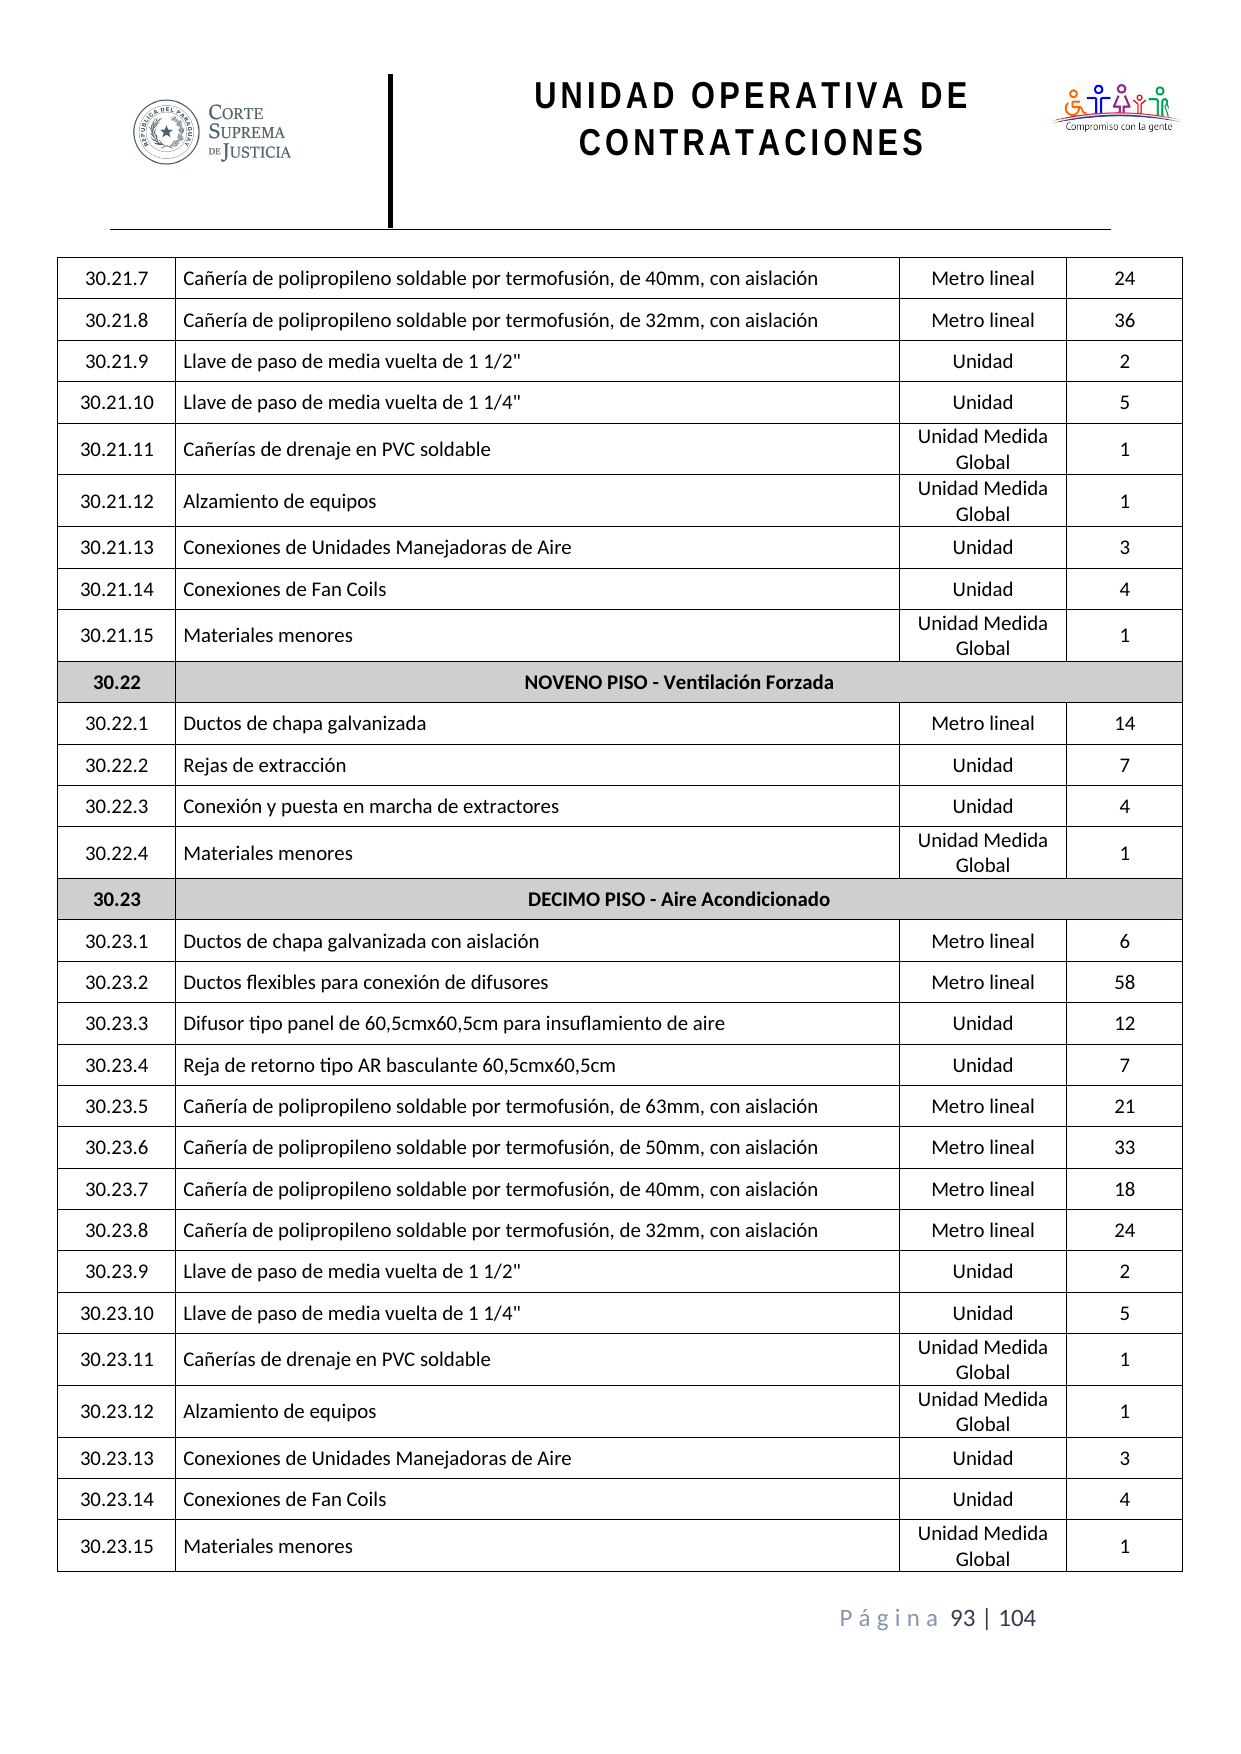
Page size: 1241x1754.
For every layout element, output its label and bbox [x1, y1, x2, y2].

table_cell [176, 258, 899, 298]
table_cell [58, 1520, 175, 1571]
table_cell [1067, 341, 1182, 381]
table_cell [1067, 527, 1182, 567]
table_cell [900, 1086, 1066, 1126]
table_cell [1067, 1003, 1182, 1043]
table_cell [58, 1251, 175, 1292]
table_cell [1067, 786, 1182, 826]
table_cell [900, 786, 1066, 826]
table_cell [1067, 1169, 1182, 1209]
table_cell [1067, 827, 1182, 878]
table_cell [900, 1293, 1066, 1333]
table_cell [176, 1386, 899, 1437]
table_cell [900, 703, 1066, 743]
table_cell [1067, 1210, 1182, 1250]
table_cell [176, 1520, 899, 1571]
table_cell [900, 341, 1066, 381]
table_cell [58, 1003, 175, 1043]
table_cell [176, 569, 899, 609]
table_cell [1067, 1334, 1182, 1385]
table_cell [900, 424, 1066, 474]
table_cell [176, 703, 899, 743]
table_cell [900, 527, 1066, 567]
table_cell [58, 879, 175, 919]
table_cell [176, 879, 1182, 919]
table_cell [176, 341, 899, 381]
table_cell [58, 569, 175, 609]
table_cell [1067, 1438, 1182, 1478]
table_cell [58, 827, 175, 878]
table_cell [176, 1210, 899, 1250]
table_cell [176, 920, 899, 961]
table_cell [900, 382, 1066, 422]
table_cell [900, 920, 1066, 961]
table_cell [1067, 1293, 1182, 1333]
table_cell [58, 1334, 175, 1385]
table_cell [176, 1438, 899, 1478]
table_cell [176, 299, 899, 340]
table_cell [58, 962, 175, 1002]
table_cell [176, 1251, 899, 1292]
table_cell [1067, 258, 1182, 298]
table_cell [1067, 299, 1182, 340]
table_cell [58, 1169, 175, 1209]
picture [1050, 81, 1183, 132]
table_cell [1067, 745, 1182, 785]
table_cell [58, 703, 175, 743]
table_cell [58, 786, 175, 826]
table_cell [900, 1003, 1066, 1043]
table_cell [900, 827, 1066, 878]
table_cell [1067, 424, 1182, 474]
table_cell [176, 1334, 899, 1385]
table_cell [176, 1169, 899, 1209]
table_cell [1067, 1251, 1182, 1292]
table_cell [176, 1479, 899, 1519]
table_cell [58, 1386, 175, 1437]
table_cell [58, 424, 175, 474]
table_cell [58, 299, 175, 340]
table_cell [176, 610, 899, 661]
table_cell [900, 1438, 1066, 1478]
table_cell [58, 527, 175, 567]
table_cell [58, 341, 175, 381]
picture [117, 73, 310, 191]
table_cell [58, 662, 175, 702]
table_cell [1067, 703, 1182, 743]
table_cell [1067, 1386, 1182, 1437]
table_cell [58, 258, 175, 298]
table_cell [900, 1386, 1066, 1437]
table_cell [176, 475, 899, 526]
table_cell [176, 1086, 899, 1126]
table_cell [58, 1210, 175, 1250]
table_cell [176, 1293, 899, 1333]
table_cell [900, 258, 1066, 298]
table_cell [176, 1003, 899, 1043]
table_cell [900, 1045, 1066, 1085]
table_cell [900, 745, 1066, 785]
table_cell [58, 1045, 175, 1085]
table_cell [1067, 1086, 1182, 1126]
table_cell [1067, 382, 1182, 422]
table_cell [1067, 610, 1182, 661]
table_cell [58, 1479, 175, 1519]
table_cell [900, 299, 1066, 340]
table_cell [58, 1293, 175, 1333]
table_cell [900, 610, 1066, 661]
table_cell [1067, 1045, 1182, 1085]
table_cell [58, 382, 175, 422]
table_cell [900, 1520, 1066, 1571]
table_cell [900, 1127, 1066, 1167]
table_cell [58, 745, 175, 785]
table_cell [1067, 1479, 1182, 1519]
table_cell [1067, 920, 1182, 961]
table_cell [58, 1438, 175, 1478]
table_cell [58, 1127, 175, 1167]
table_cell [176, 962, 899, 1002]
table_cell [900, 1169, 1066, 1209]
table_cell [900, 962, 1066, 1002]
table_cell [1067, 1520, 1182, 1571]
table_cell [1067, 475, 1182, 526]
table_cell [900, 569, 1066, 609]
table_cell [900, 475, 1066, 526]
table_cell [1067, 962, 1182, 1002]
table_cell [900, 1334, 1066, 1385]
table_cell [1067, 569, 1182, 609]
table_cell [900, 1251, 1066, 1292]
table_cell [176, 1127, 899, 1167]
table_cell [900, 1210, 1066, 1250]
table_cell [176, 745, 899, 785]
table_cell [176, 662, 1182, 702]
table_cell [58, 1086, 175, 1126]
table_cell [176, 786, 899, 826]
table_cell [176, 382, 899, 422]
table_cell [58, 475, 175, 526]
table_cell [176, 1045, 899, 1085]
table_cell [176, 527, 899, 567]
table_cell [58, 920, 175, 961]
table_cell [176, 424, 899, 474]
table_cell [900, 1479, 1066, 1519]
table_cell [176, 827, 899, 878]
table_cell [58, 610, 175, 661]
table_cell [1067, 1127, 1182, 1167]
